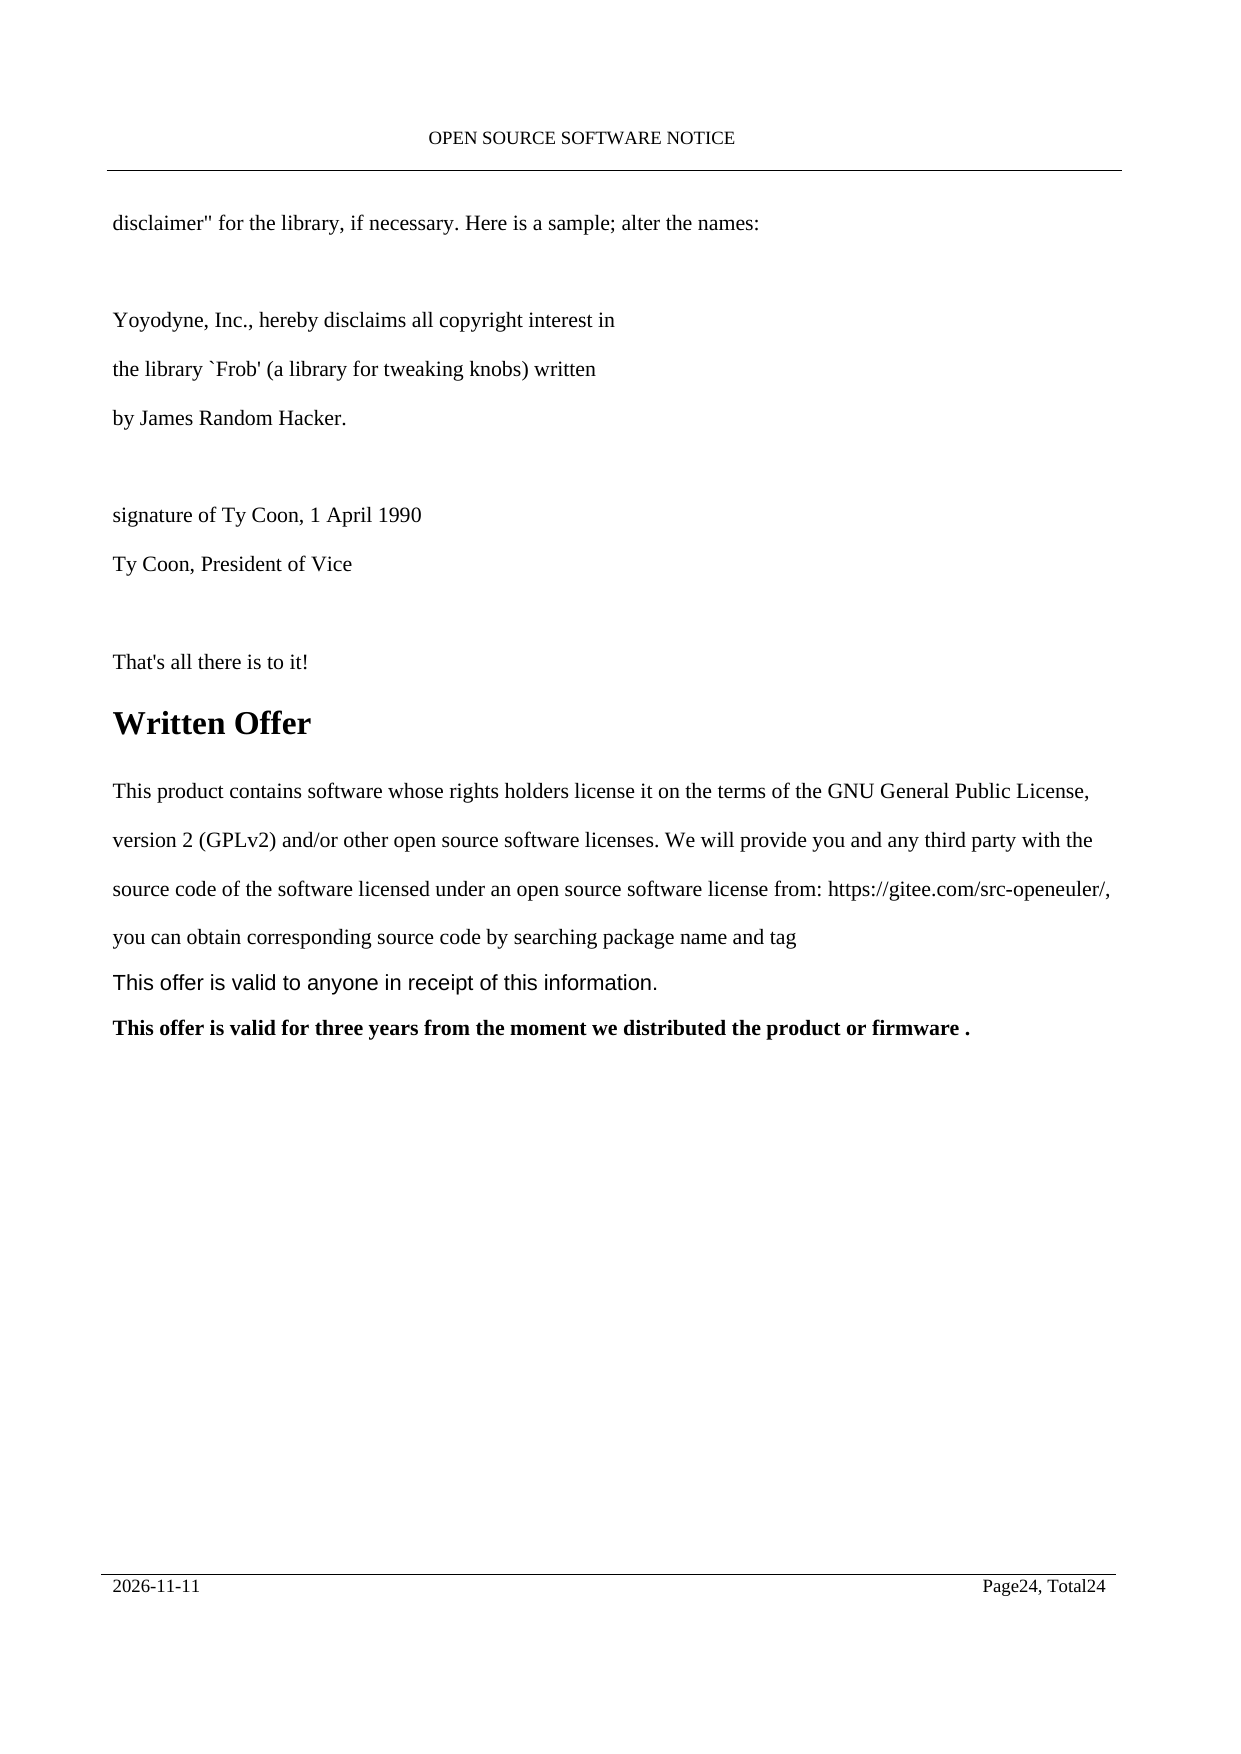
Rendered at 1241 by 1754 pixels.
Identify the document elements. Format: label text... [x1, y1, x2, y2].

text Written Offer [112, 690, 1128, 755]
text This offer is valid for three years from the moment we distributed the product or firmware . [112, 1011, 1128, 1043]
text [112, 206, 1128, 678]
text This product contains software whose rights holders license it on the terms of the GNU General Public License, version 2 (GPLv2) and/or other open source software licenses. We will provide you and any third party with the source code of the software licensed under an open source software license from: https://gitee.com/src-openeuler/, you can obtain corresponding source code by searching package name and tag [112, 774, 1128, 953]
text This offer is valid to anyone in receipt of this information. [112, 966, 1128, 998]
